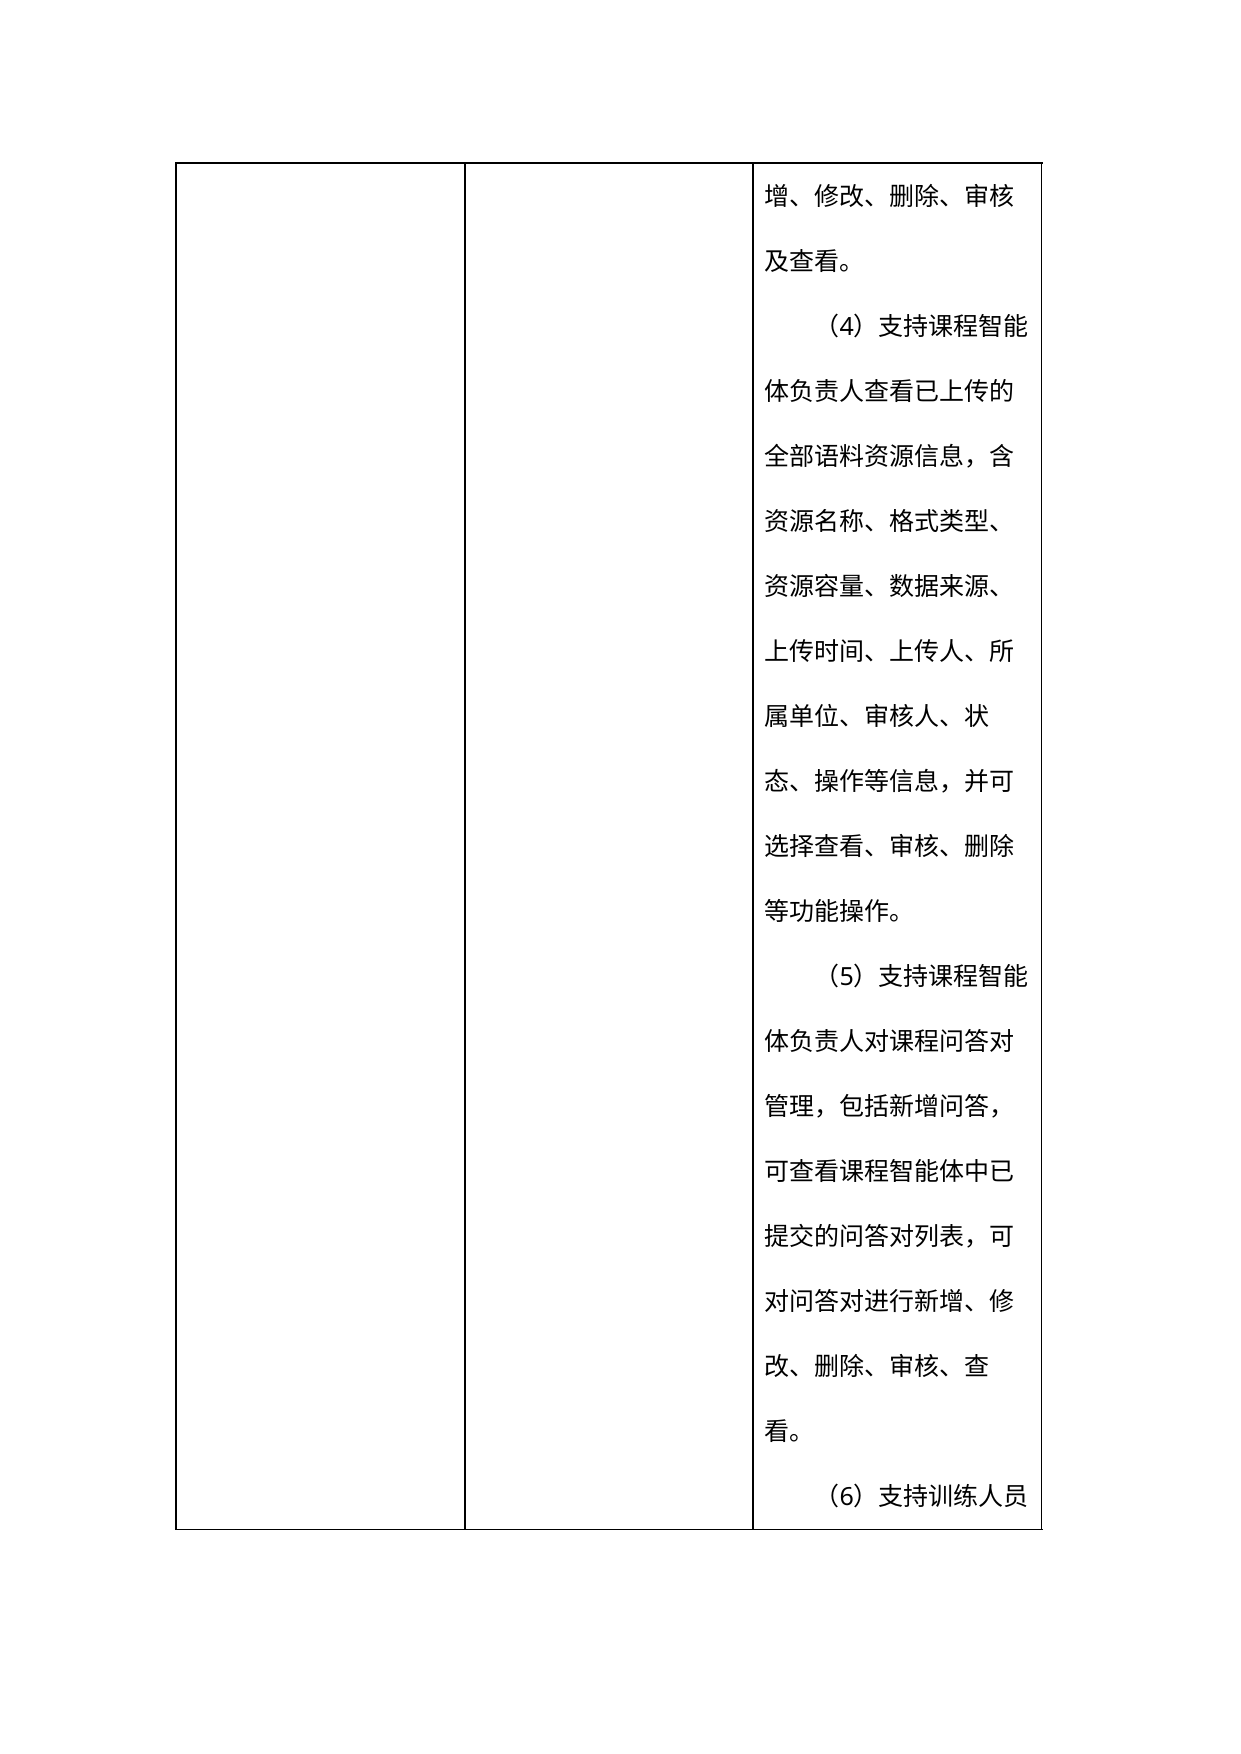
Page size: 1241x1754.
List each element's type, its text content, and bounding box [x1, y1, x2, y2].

table_cell [466, 164, 752, 1528]
table_cell 1 [177, 164, 464, 1528]
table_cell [754, 164, 1041, 1528]
